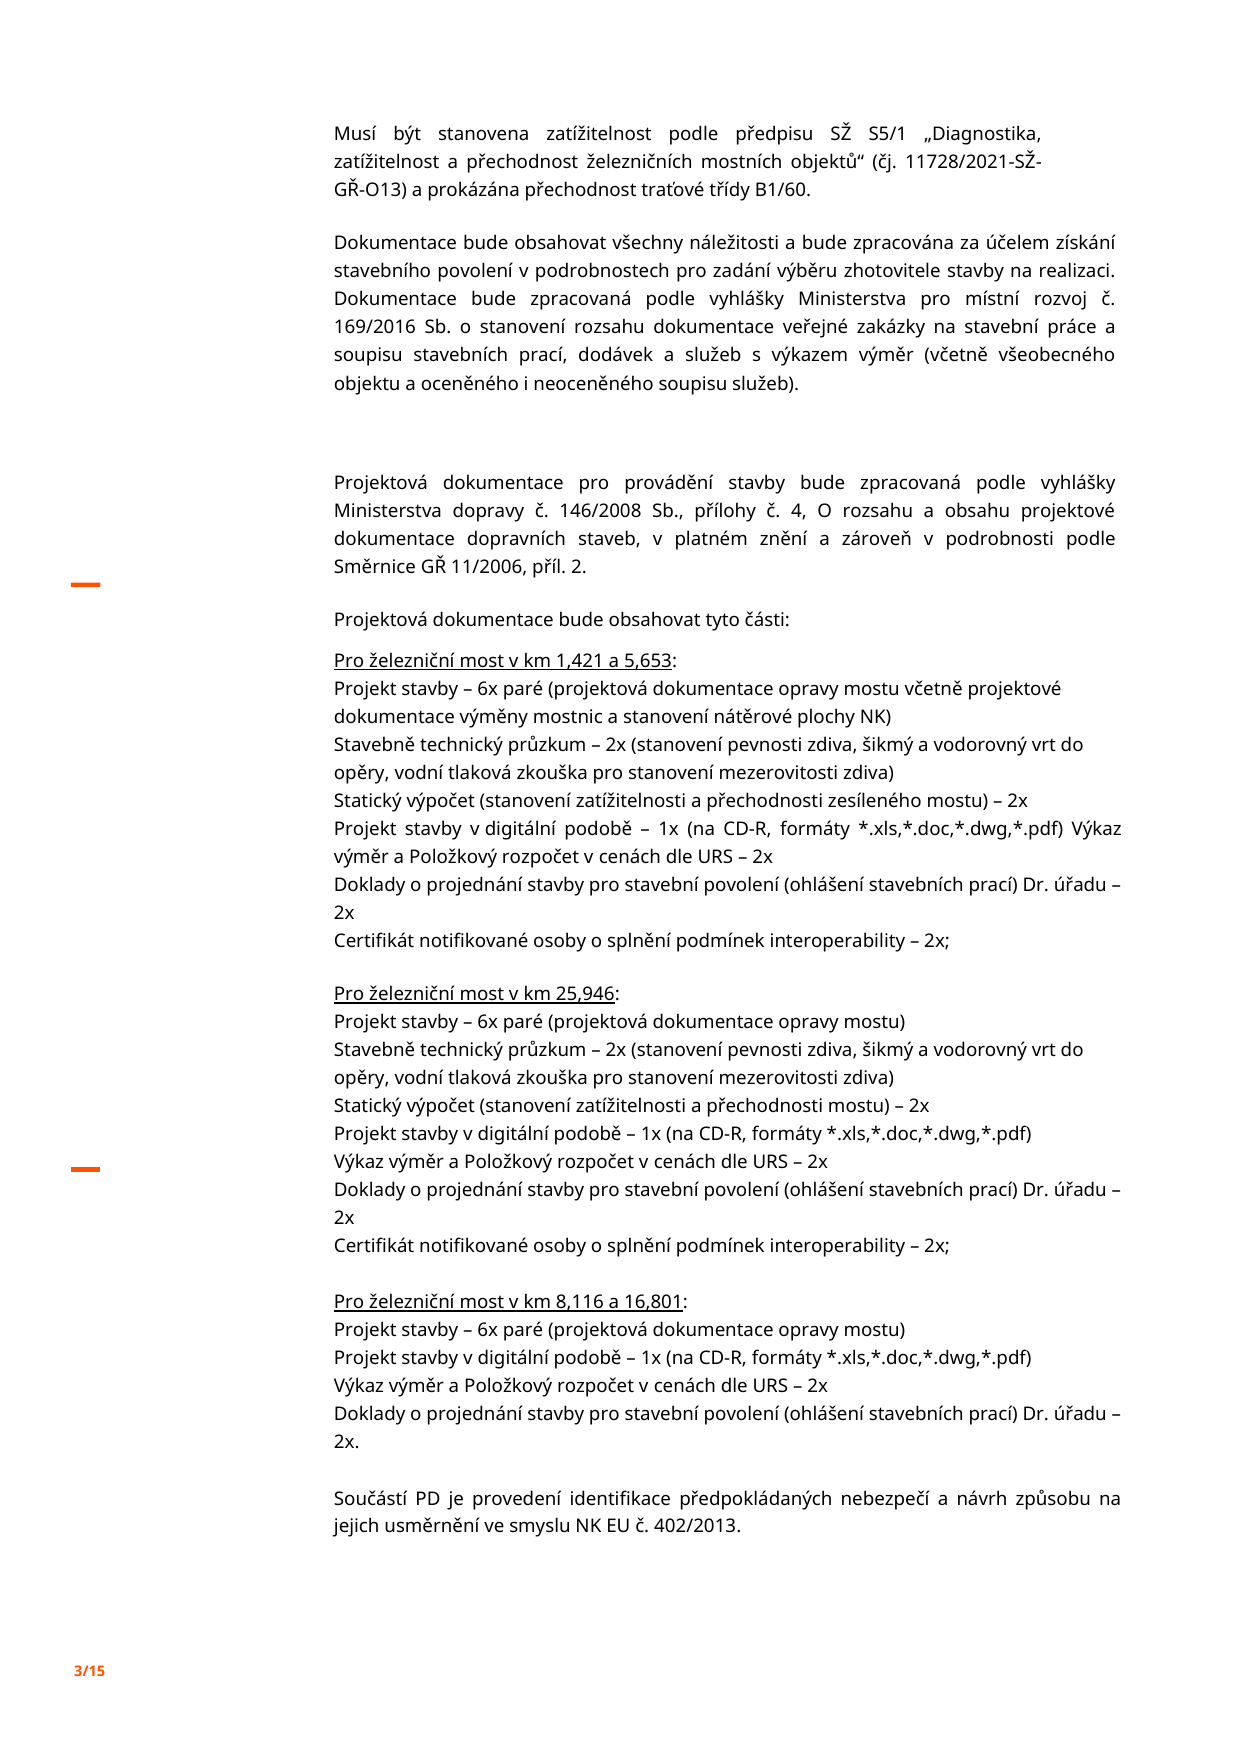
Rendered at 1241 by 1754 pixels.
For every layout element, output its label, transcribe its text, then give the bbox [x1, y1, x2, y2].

text Musí být stanovena zatížitelnost podle předpisu SŽ S5/1 „Diagnostika, zatížitelnost a přechodnost železničních mostních objektů“ (čj. 11728/2021-SŽ-GŘ-O13) a prokázána přechodnost traťové třídy B1/60. [334, 121, 1042, 202]
text Statický výpočet (stanovení zatížitelnosti a přechodnosti mostu) – 2x [334, 1092, 1122, 1118]
text Výkaz výměr a Položkový rozpočet v cenách dle URS – 2x [334, 1373, 1122, 1398]
text Projekt stavby v digitální podobě – 1x (na CD-R, formáty *.xls,*.doc,*.dwg,*.pdf) [334, 1345, 1122, 1370]
text Pro železniční most v km 1,421 a 5,653: [334, 647, 1122, 673]
text Projekt stavby – 6x paré (projektová dokumentace opravy mostu včetně projektové dokumentace výměny mostnic a stanovení nátěrové plochy NK) [334, 675, 1122, 729]
text Součástí PD je provedení identifikace předpokládaných nebezpečí a návrh způsobu na jejich usměrnění ve smyslu NK EU č. 402/2013. [334, 1485, 1122, 1538]
text Projekt stavby – 6x paré (projektová dokumentace opravy mostu) [334, 1317, 1122, 1342]
text Projekt stavby v digitální podobě – 1x (na CD-R, formáty *.xls,*.doc,*.dwg,*.pdf) [334, 1121, 1122, 1146]
text Dokumentace bude obsahovat všechny náležitosti a bude zpracována za účelem získání stavebního povolení v podrobnostech pro zadání výběru zhotovitele stavby na realizaci. Dokumentace bude zpracovaná podle vyhlášky Ministerstva pro místní rozvoj č. 169/2016 Sb. o stanovení rozsahu dokumentace veřejné zakázky na stavební práce a soupisu stavebních prací, dodávek a služeb s výkazem výměr (včetně všeobecného objektu a oceněného i neoceněného soupisu služeb). [334, 230, 1116, 395]
text Doklady o projednání stavby pro stavební povolení (ohlášení stavebních prací) Dr. úřadu – 2x [334, 871, 1122, 925]
text Pro železniční most v km 25,946: [334, 980, 1122, 1006]
text Projekt stavby – 6x paré (projektová dokumentace opravy mostu) [334, 1008, 1122, 1034]
text Statický výpočet (stanovení zatížitelnosti a přechodnosti zesíleného mostu) – 2x [334, 787, 1122, 813]
text Projektová dokumentace pro provádění stavby bude zpracovaná podle vyhlášky Ministerstva dopravy č. 146/2008 Sb., přílohy č. 4, O rozsahu a obsahu projektové dokumentace dopravních staveb, v platném znění a zároveň v podrobnosti podle Směrnice GŘ 11/2006, příl. 2. [334, 469, 1116, 579]
text Certifikát notifikované osoby o splnění podmínek interoperability – 2x; [334, 927, 1122, 953]
text Stavebně technický průzkum – 2x (stanovení pevnosti zdiva, šikmý a vodorovný vrt do opěry, vodní tlaková zkouška pro stanovení mezerovitosti zdiva) [334, 731, 1122, 785]
text Doklady o projednání stavby pro stavební povolení (ohlášení stavebních prací) Dr. úřadu – 2x. [334, 1401, 1122, 1454]
text Pro železniční most v km 8,116 a 16,801: [334, 1289, 1122, 1314]
text Projektová dokumentace bude obsahovat tyto části: [334, 607, 1116, 632]
text Stavebně technický průzkum – 2x (stanovení pevnosti zdiva, šikmý a vodorovný vrt do opěry, vodní tlaková zkouška pro stanovení mezerovitosti zdiva) [334, 1036, 1122, 1090]
text Projekt stavby v digitální podobě – 1x (na CD-R, formáty *.xls,*.doc,*.dwg,*.pdf) Výkaz výměr a Položkový rozpočet v cenách dle URS – 2x [334, 815, 1122, 869]
text Certifikát notifikované osoby o splnění podmínek interoperability – 2x; [334, 1233, 1122, 1258]
text Doklady o projednání stavby pro stavební povolení (ohlášení stavebních prací) Dr. úřadu – 2x [334, 1177, 1122, 1230]
text Výkaz výměr a Položkový rozpočet v cenách dle URS – 2x [334, 1148, 1122, 1174]
